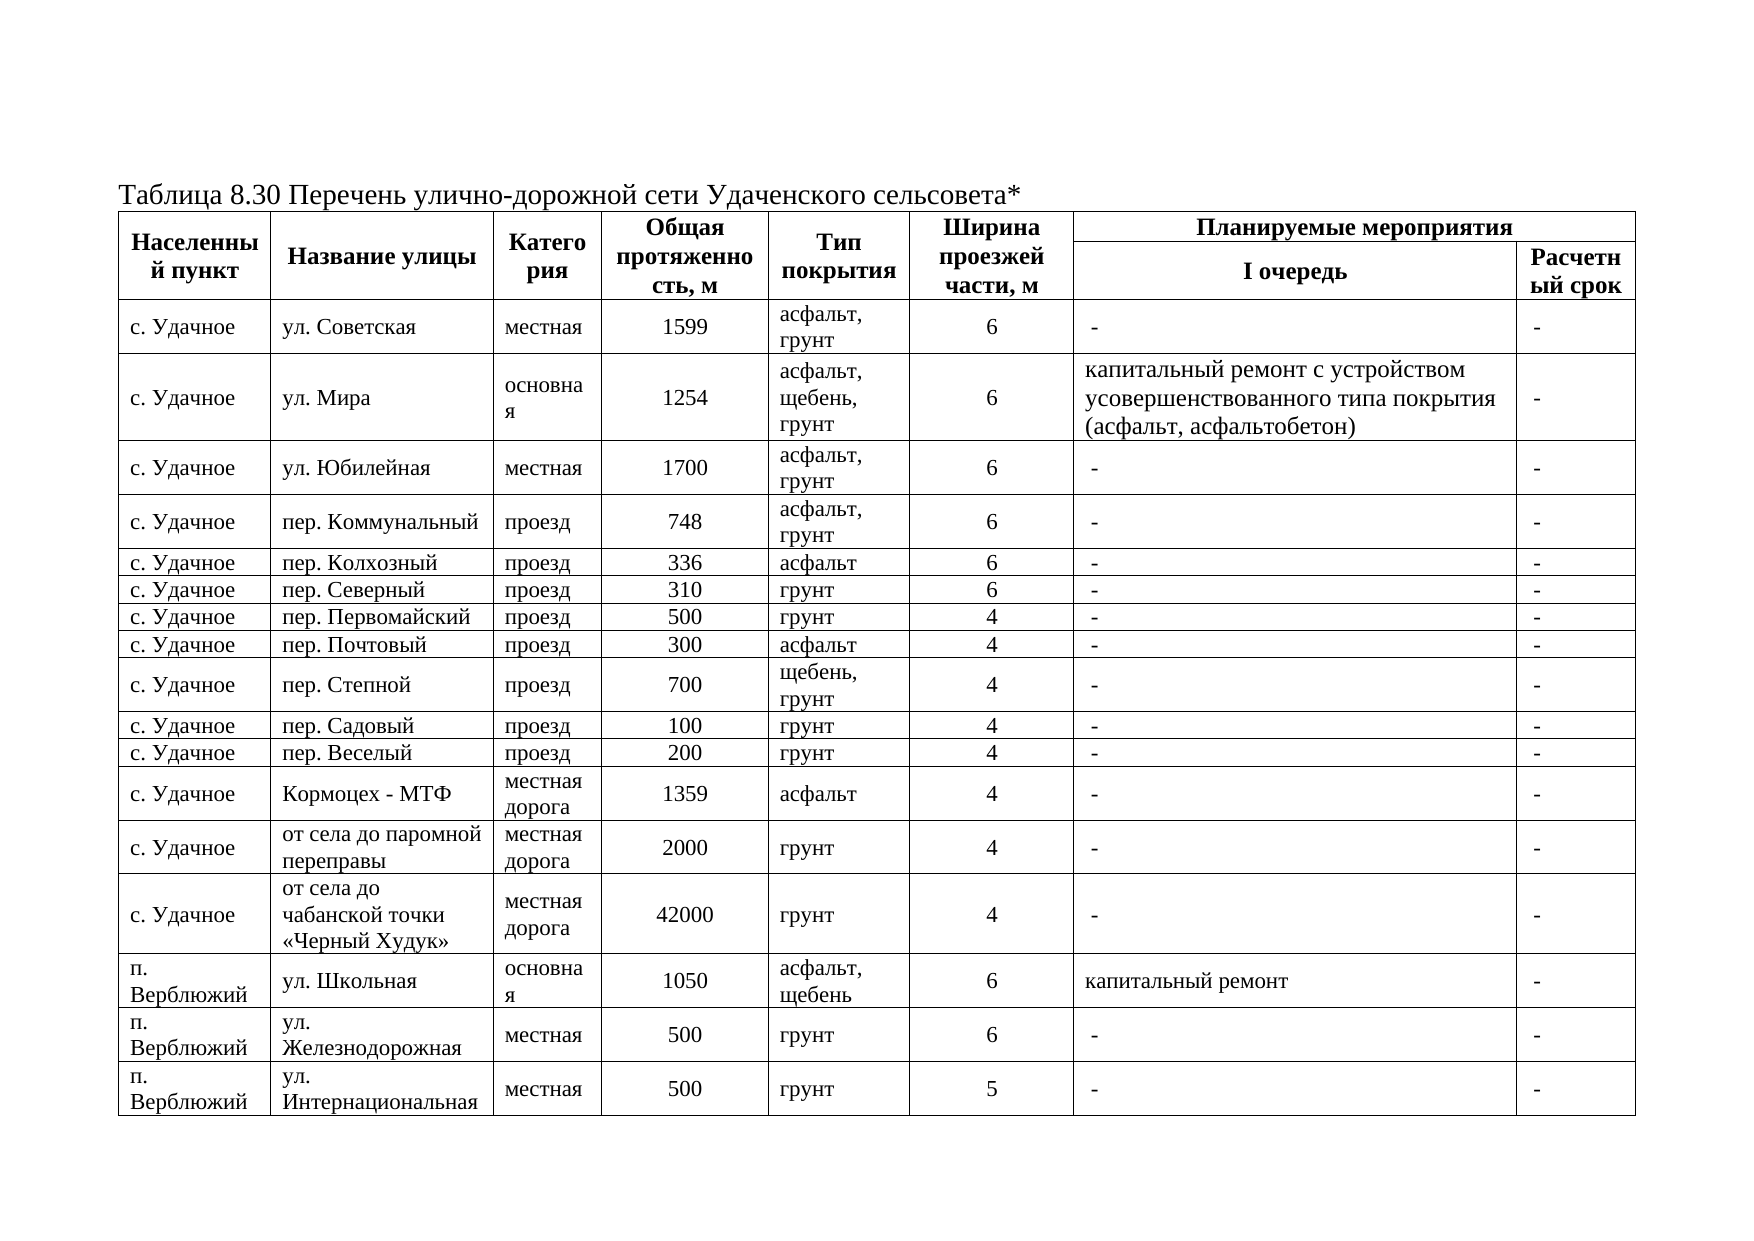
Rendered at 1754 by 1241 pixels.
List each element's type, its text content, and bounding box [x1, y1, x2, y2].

table_cell 6 [910, 354, 1073, 440]
table_cell 1700 [602, 441, 768, 494]
table_header Общая протяженность, м [602, 212, 768, 299]
table_cell - [1074, 631, 1516, 657]
table_cell грунт [769, 604, 909, 630]
table_cell I очередь [1074, 242, 1516, 299]
table_cell 4 [910, 739, 1073, 766]
table_cell асфальт [769, 549, 909, 575]
table_cell ул. Мира [271, 354, 493, 440]
table_cell - [1074, 576, 1516, 602]
table_cell п. Верблюжий [119, 1062, 270, 1114]
table_cell пер. Первомайский [271, 604, 493, 630]
table_cell с. Удачное [119, 300, 270, 353]
table_cell 5 [910, 1062, 1073, 1114]
table_cell - [1517, 1008, 1635, 1061]
table_cell от села до чабанской точки «Черный Худук» [271, 874, 493, 953]
table_cell пер. Почтовый [271, 631, 493, 657]
table_cell с. Удачное [119, 767, 270, 819]
table_cell проезд [494, 576, 601, 602]
table_cell 748 [602, 495, 768, 548]
table_cell 6 [910, 549, 1073, 575]
table_header Категория [494, 212, 601, 299]
table_cell - [1074, 549, 1516, 575]
table_cell 6 [910, 576, 1073, 602]
table_cell - [1517, 821, 1635, 873]
table_cell 500 [602, 1008, 768, 1061]
table_cell грунт [769, 576, 909, 602]
table_cell пер. Колхозный [271, 549, 493, 575]
table_cell - [1517, 631, 1635, 657]
table_header Планируемые мероприятия [1074, 212, 1635, 241]
table_header Тип покрытия [769, 212, 909, 299]
table_cell Расчетный срок [1517, 242, 1635, 299]
table_cell грунт [769, 1008, 909, 1061]
table_cell 2000 [602, 821, 768, 873]
table_cell ул. Юбилейная [271, 441, 493, 494]
table_cell - [1074, 821, 1516, 873]
table_cell асфальт, щебень [769, 954, 909, 1007]
table_cell капитальный ремонт с устройством усовершенствованного типа покрытия (асфальт, асфальтобетон) [1074, 354, 1516, 440]
table_cell - [1074, 1008, 1516, 1061]
table_cell - [1517, 300, 1635, 353]
table_cell с. Удачное [119, 821, 270, 873]
table_cell - [1074, 874, 1516, 953]
table_cell с. Удачное [119, 604, 270, 630]
table_cell 4 [910, 631, 1073, 657]
table_cell 4 [910, 604, 1073, 630]
table_cell асфальт [769, 767, 909, 819]
table_header Населенный пункт [119, 212, 270, 299]
table_cell - [1074, 658, 1516, 711]
table_cell п. Верблюжий [119, 954, 270, 1007]
table_cell 1359 [602, 767, 768, 819]
table_cell - [1517, 549, 1635, 575]
table_cell 6 [910, 441, 1073, 494]
table_cell проезд [494, 631, 601, 657]
table_cell ул. Интернациональная [271, 1062, 493, 1114]
table_cell пер. Коммунальный [271, 495, 493, 548]
table_cell с. Удачное [119, 549, 270, 575]
table_cell 200 [602, 739, 768, 766]
table_cell с. Удачное [119, 631, 270, 657]
table_cell асфальт [769, 631, 909, 657]
table_cell - [1074, 495, 1516, 548]
table_cell 100 [602, 712, 768, 738]
table_cell 6 [910, 495, 1073, 548]
table_cell 6 [910, 1008, 1073, 1061]
table_cell асфальт, грунт [769, 495, 909, 548]
table_cell - [1517, 441, 1635, 494]
table_cell - [1517, 576, 1635, 602]
table_cell - [1074, 441, 1516, 494]
table_cell - [1074, 1062, 1516, 1114]
table_cell местная дорога [494, 874, 601, 953]
table_cell с. Удачное [119, 441, 270, 494]
table_cell 300 [602, 631, 768, 657]
table_cell 700 [602, 658, 768, 711]
table_cell 4 [910, 874, 1073, 953]
table_cell проезд [494, 604, 601, 630]
table_cell - [1517, 604, 1635, 630]
table_cell местная [494, 1062, 601, 1114]
table_cell проезд [494, 549, 601, 575]
table_cell местная [494, 441, 601, 494]
table_cell - [1517, 739, 1635, 766]
table_cell 6 [910, 954, 1073, 1007]
table_cell - [1074, 767, 1516, 819]
table_cell грунт [769, 821, 909, 873]
table_cell щебень, грунт [769, 658, 909, 711]
table_cell с. Удачное [119, 576, 270, 602]
table_cell п. Верблюжий [119, 1008, 270, 1061]
table_cell проезд [494, 739, 601, 766]
table_cell - [1074, 300, 1516, 353]
table_cell с. Удачное [119, 658, 270, 711]
table_cell 4 [910, 658, 1073, 711]
table_cell - [1517, 767, 1635, 819]
table_cell проезд [494, 495, 601, 548]
table_cell грунт [769, 874, 909, 953]
table_cell ул. Школьная [271, 954, 493, 1007]
table_cell - [1074, 604, 1516, 630]
table_cell - [1074, 739, 1516, 766]
table_cell - [1074, 712, 1516, 738]
table_cell - [1517, 495, 1635, 548]
table_cell 336 [602, 549, 768, 575]
table_cell местная дорога [494, 821, 601, 873]
table_header Ширина проезжей части, м [910, 212, 1073, 299]
table_cell 310 [602, 576, 768, 602]
table_cell грунт [769, 712, 909, 738]
table_cell местная [494, 1008, 601, 1061]
table_cell асфальт, щебень, грунт [769, 354, 909, 440]
table_cell ул. Советская [271, 300, 493, 353]
table_cell пер. Степной [271, 658, 493, 711]
table_cell - [1517, 1062, 1635, 1114]
table_cell - [1517, 354, 1635, 440]
table_cell местная дорога [494, 767, 601, 819]
table_cell 500 [602, 1062, 768, 1114]
table_cell основная [494, 954, 601, 1007]
table_cell ул. Железнодорожная [271, 1008, 493, 1061]
table_header Название улицы [271, 212, 493, 299]
table_cell местная [494, 300, 601, 353]
table_cell - [1517, 712, 1635, 738]
table_cell пер. Садовый [271, 712, 493, 738]
table_cell пер. Веселый [271, 739, 493, 766]
table_cell 4 [910, 821, 1073, 873]
table_cell основная [494, 354, 601, 440]
table_cell 1599 [602, 300, 768, 353]
table_cell 6 [910, 300, 1073, 353]
table_cell с. Удачное [119, 739, 270, 766]
table_cell 4 [910, 712, 1073, 738]
table_cell 42000 [602, 874, 768, 953]
table_cell от села до паромной переправы [271, 821, 493, 873]
table_cell капитальный ремонт [1074, 954, 1516, 1007]
table_cell с. Удачное [119, 354, 270, 440]
table_cell 4 [910, 767, 1073, 819]
table_cell 1254 [602, 354, 768, 440]
table_cell 500 [602, 604, 768, 630]
table_cell Кормоцех - МТФ [271, 767, 493, 819]
table_cell асфальт, грунт [769, 441, 909, 494]
table_cell грунт [769, 1062, 909, 1114]
table_cell пер. Северный [271, 576, 493, 602]
table_cell проезд [494, 712, 601, 738]
table_cell асфальт, грунт [769, 300, 909, 353]
table_cell проезд [494, 658, 601, 711]
table_cell 1050 [602, 954, 768, 1007]
table_cell с. Удачное [119, 874, 270, 953]
table_cell грунт [769, 739, 909, 766]
table_cell - [1517, 658, 1635, 711]
table_cell - [1517, 874, 1635, 953]
table_cell - [1517, 954, 1635, 1007]
table_cell с. Удачное [119, 712, 270, 738]
table_cell с. Удачное [119, 495, 270, 548]
